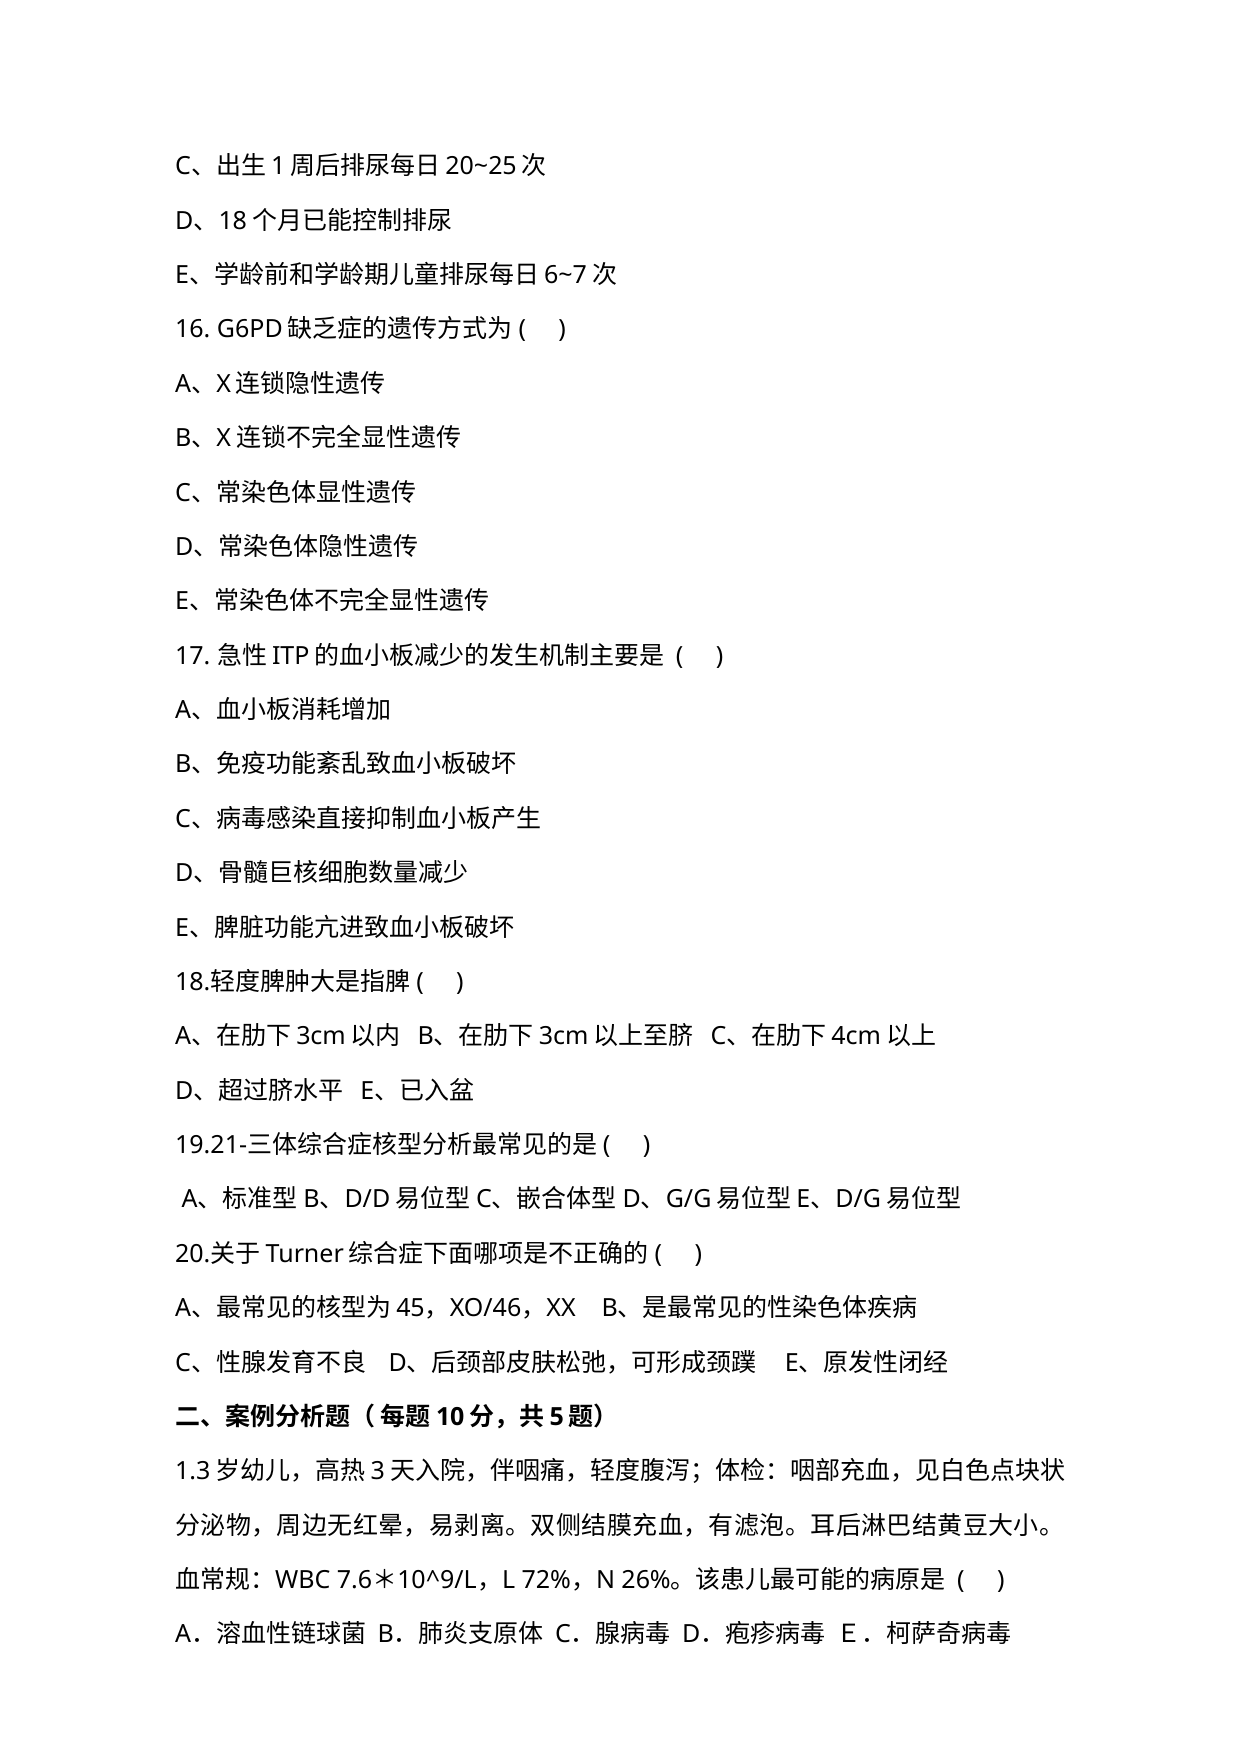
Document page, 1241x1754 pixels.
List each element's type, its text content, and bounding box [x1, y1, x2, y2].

text E、学龄前和学龄期儿童排尿每日6~7次 [175, 254, 1065, 291]
text A、血小板消耗增加 [175, 689, 1065, 726]
text D、超过脐水平 E、已入盆 [175, 1070, 1065, 1106]
text 20.关于Turner综合症下面哪项是不正确的 ( ) [175, 1233, 1065, 1269]
text 18.轻度脾肿大是指脾 ( ) [175, 961, 1065, 998]
text C、常染色体显性遗传 [175, 472, 1065, 508]
text 16. G6PD缺乏症的遗传方式为 ( ) [175, 309, 1065, 345]
text A、X连锁隐性遗传 [175, 363, 1065, 399]
text E、脾脏功能亢进致血小板破坏 [175, 907, 1065, 943]
text A．溶血性链球菌 B．肺炎支原体 C．腺病毒 D．疱疹病毒 Ｅ．柯萨奇病毒 [175, 1614, 1065, 1650]
text D、常染色体隐性遗传 [175, 526, 1065, 563]
text A、标准型 B、D/D易位型 C、嵌合体型 D、G/G易位型E、D/G易位型 [175, 1179, 1065, 1215]
text D、骨髓巨核细胞数量减少 [175, 853, 1065, 889]
text E、常染色体不完全显性遗传 [175, 581, 1065, 617]
text C、病毒感染直接抑制血小板产生 [175, 798, 1065, 834]
text A、在肋下3cm以内 B、在肋下3cm以上至脐 C、在肋下4cm以上 [175, 1016, 1065, 1052]
text 二、案例分析题（ 每题10分，共5题） [175, 1396, 1065, 1433]
text C、出生1周后排尿每日20~25次 [175, 146, 1065, 182]
text B、免疫功能紊乱致血小板破坏 [175, 744, 1065, 780]
text D、18个月已能控制排尿 [175, 200, 1065, 236]
text A、最常见的核型为45，XO/46，XX B、是最常见的性染色体疾病 [175, 1288, 1065, 1324]
text 1.3岁幼儿，高热3天入院，伴咽痛，轻度腹泻；体检：咽部充血，见白色点块状分泌物，周边无红晕，易剥离。双侧结膜充血，有滤泡。耳后淋巴结黄豆大小。血常规：WBC 7.6＊10^9/L，L 72%，N 26%。该患儿最可能的病原是 ( ) [175, 1451, 1065, 1596]
text C、性腺发育不良 D、后颈部皮肤松弛，可形成颈蹼 E、原发性闭经 [175, 1342, 1065, 1378]
text 17. 急性ITP的血小板减少的发生机制主要是 ( ) [175, 635, 1065, 671]
text B、X连锁不完全显性遗传 [175, 418, 1065, 454]
text 19.21-三体综合症核型分析最常见的是 ( ) [175, 1124, 1065, 1161]
